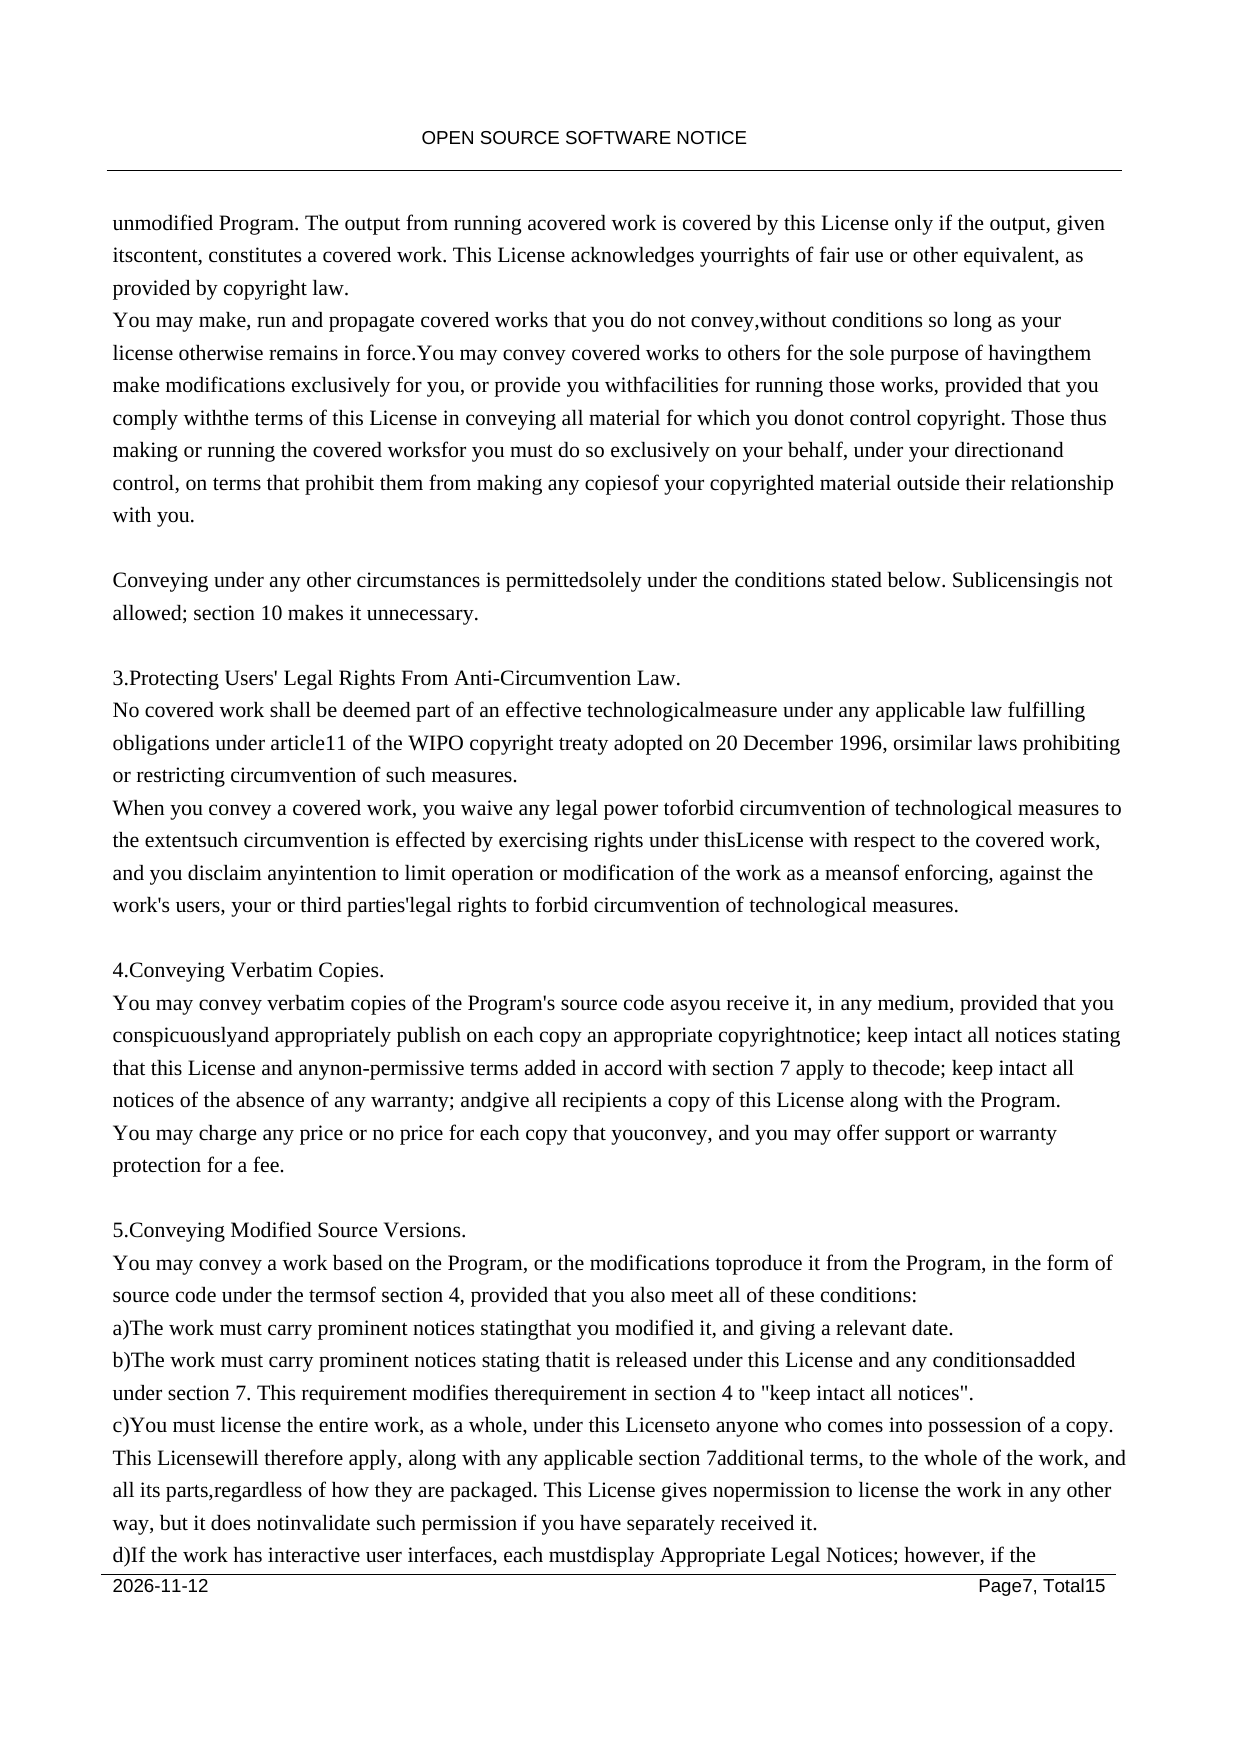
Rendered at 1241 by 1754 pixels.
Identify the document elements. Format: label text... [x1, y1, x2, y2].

text a)The work must carry prominent notices statingthat you modified it, and giving a relevant date. [112, 1311, 1128, 1344]
text Conveying under any other circumstances is permittedsolely under the conditions stated below. Sublicensingis not allowed; section 10 makes it unnecessary. [112, 564, 1128, 629]
text When you convey a covered work, you waive any legal power toforbid circumvention of technological measures to the extentsuch circumvention is effected by exercising rights under thisLicense with respect to the covered work, and you disclaim anyintention to limit operation or modification of the work as a meansof enforcing, against the work's users, your or third parties'legal rights to forbid circumvention of technological measures. [112, 791, 1128, 921]
text b)The work must carry prominent notices stating thatit is released under this License and any conditionsadded under section 7. This requirement modifies therequirement in section 4 to "keep intact all notices". [112, 1344, 1128, 1409]
text You may convey a work based on the Program, or the modifications toproduce it from the Program, in the form of source code under the termsof section 4, provided that you also meet all of these conditions: [112, 1246, 1128, 1311]
text 5.Conveying Modified Source Versions. [112, 1214, 1128, 1246]
text You may charge any price or no price for each copy that youconvey, and you may offer support or warranty protection for a fee. [112, 1116, 1128, 1181]
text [112, 1539, 1128, 1571]
text You may make, run and propagate covered works that you do not convey,without conditions so long as your license otherwise remains in force.You may convey covered works to others for the sole purpose of havingthem make modifications exclusively for you, or provide you withfacilities for running those works, provided that you comply withthe terms of this License in conveying all material for which you donot control copyright. Those thus making or running the covered worksfor you must do so exclusively on your behalf, under your directionand control, on terms that prohibit them from making any copiesof your copyrighted material outside their relationship with you. [112, 304, 1128, 531]
text c)You must license the entire work, as a whole, under this Licenseto anyone who comes into possession of a copy. This Licensewill therefore apply, along with any applicable section 7additional terms, to the whole of the work, and all its parts,regardless of how they are packaged. This License gives nopermission to license the work in any other way, but it does notinvalidate such permission if you have separately received it. [112, 1409, 1128, 1539]
text 3.Protecting Users' Legal Rights From Anti-Circumvention Law. [112, 661, 1128, 694]
text 4.Conveying Verbatim Copies. [112, 954, 1128, 986]
text You may convey verbatim copies of the Program's source code asyou receive it, in any medium, provided that you conspicuouslyand appropriately publish on each copy an appropriate copyrightnotice; keep intact all notices stating that this License and anynon-permissive terms added in accord with section 7 apply to thecode; keep intact all notices of the absence of any warranty; andgive all recipients a copy of this License along with the Program. [112, 986, 1128, 1116]
text No covered work shall be deemed part of an effective technologicalmeasure under any applicable law fulfilling obligations under article11 of the WIPO copyright treaty adopted on 20 December 1996, orsimilar laws prohibiting or restricting circumvention of such measures. [112, 694, 1128, 791]
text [112, 206, 1128, 304]
